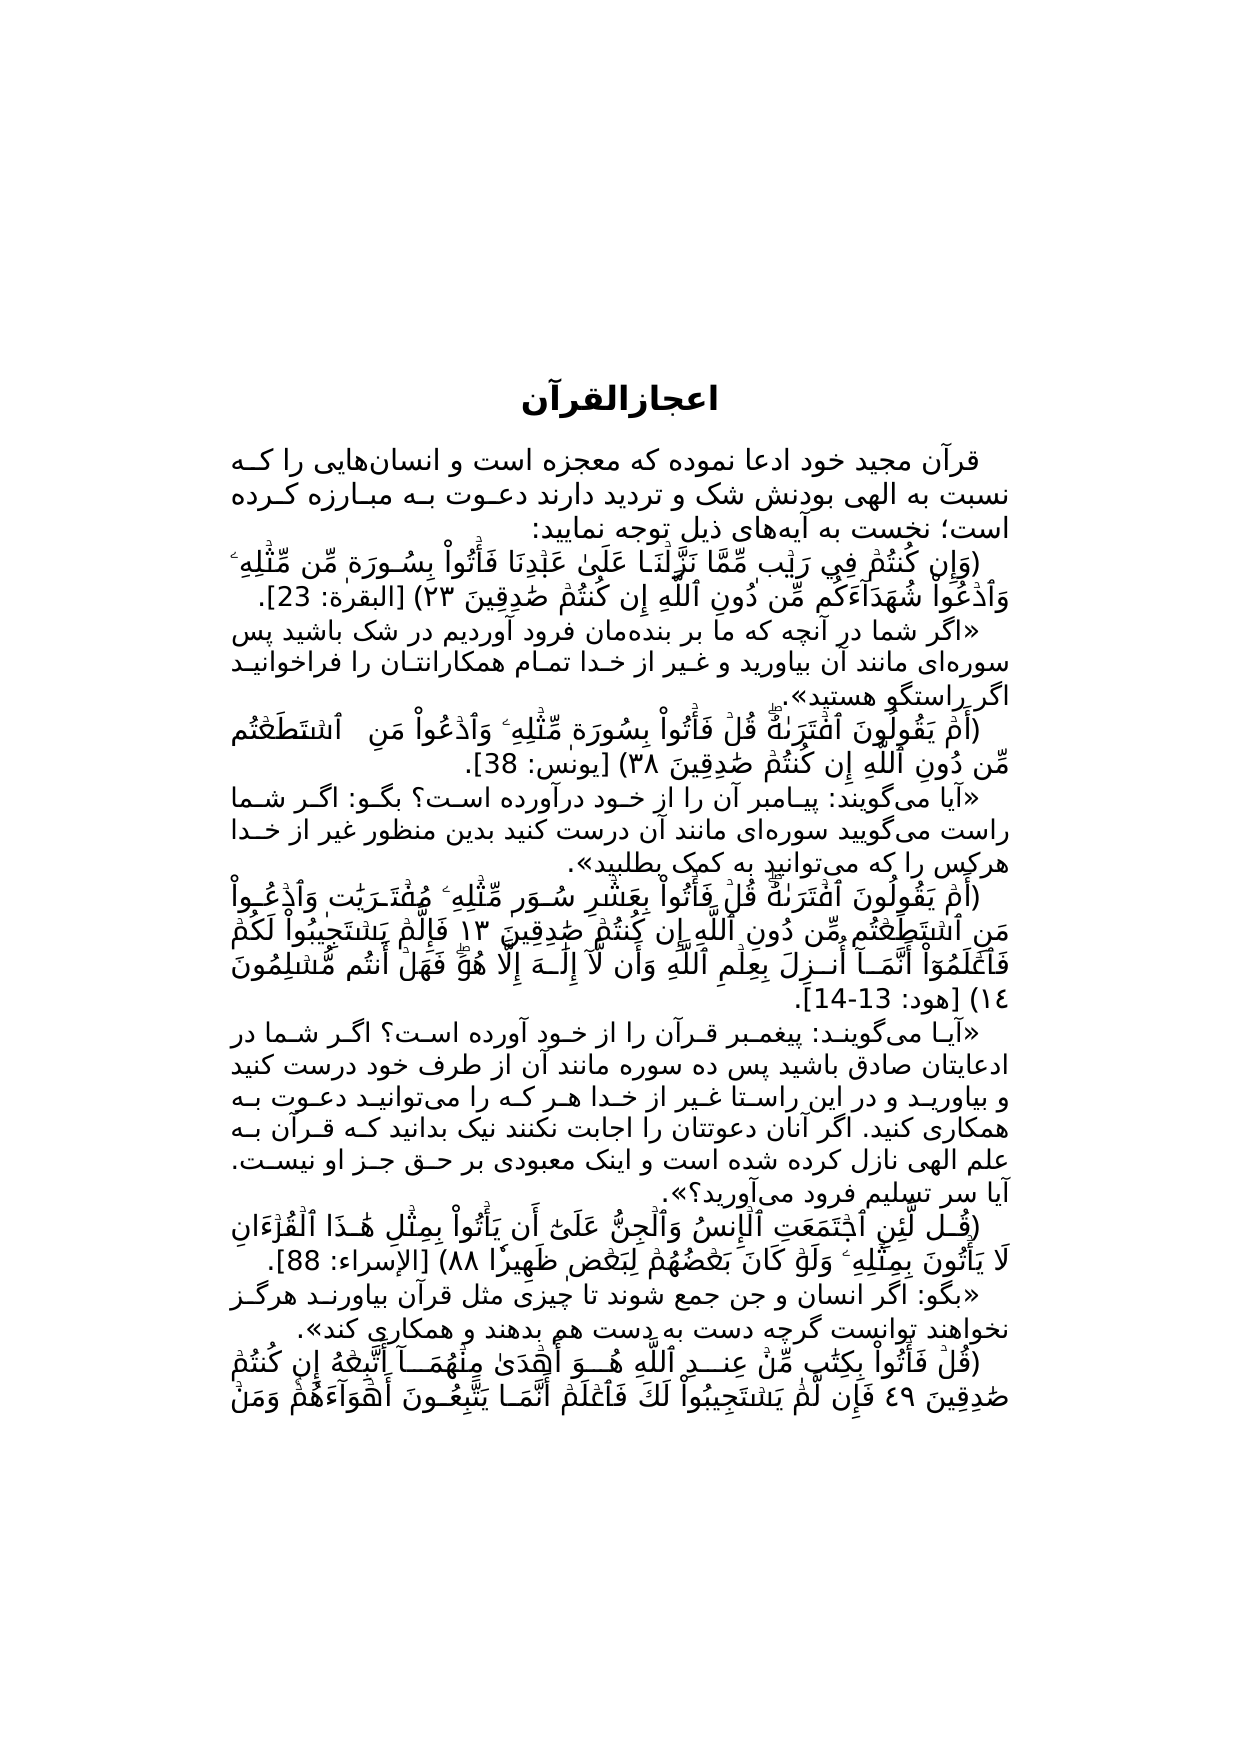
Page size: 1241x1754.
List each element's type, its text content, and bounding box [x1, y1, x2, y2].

text اعجاز‌القرآن [230, 379, 1010, 418]
text ﴿وَإِن كُنتُمۡ فِي رَيۡبٖ مِّمَّا نَزَّلۡنَا عَلَىٰ عَبۡدِنَا فَأۡتُواْ بِسُورَةٖ مِّن مِّثۡلِهِۦ وَٱدۡعُواْ شُهَدَآءَكُم مِّن دُونِ ٱللَّهِ إِن كُنتُمۡ صَٰدِقِينَ ٢٣﴾ [البقرة: 23]. [230, 545, 1010, 613]
text ﴿قُل لَّئِنِ ٱجۡتَمَعَتِ ٱلۡإِنسُ وَٱلۡجِنُّ عَلَىٰٓ أَن يَأۡتُواْ بِمِثۡلِ هَٰذَا ٱلۡقُرۡءَانِ لَا يَأۡتُونَ بِمِثۡلِهِۦ وَلَوۡ كَانَ بَعۡضُهُمۡ لِبَعۡضٖ ظَهِيرٗا ٨٨﴾ [الإسراء: 88]. [230, 1210, 1010, 1278]
text «اگر شما در آنچه که ما بر بنده‌مان فرود آوردیم در شک باشید پس سوره‌ای مانند آن بیاورید و غیر از خدا تمام همکارانتان را فراخوانید اگر راستگو هستید». [230, 613, 1010, 712]
text قرآن مجید خود ادعا نموده که معجزه است و انسان‌هایی را که نسبت به الهی بودنش شک و تردید دارند دعوت به مبارزه کرده است؛ نخست به آیه‌های ذیل توجه نمایید: [230, 443, 1010, 545]
text ﴿أَمۡ يَقُولُونَ ٱفۡتَرَىٰهُۖ قُلۡ فَأۡتُواْ بِسُورَةٖ مِّثۡلِهِۦ وَٱدۡعُواْ مَنِ ٱسۡتَطَعۡتُم مِّن دُونِ ٱللَّهِ إِن كُنتُمۡ صَٰدِقِينَ ٣٨﴾ [یونس: 38]. [230, 712, 1010, 780]
text «آیا می‌گویند: پیامبر آن را از خود درآورده است؟ بگو: اگر شما راست می‌گویید سوره‌ای مانند آن درست کنید بدین منظور غیر از خدا هرکس را که می‌توانید به کمک بطلبید». [230, 780, 1010, 880]
text «بگو: اگر انسان و جن جمع شوند تا چیزی مثل قرآن بیاورند هرگز نخواهند توانست گرچه دست به دست هم بدهند و همکاری کند». [230, 1278, 1010, 1346]
text «آیا می‌گویند: پیغمبر قرآن را از خود آورده است؟ اگر شما در ادعایتان صادق باشید پس ده سوره مانند آن از طرف خود درست کنید و بیاورید و در این راستا غیر از خدا هر که را می‌توانید دعوت به همکاری کنید. اگر آنان دعوتتان را اجابت نکنند نیک بدانید که قرآن به علم الهی نازل کرده شده است و اینک معبودی بر حق جز او نیست. آیا سر تسلیم فرود می‌آورید؟». [230, 1016, 1010, 1210]
text ﴿أَمۡ يَقُولُونَ ٱفۡتَرَىٰهُۖ قُلۡ فَأۡتُواْ بِعَشۡرِ سُوَرٖ مِّثۡلِهِۦ مُفۡتَرَيَٰتٖ وَٱدۡعُواْ مَنِ ٱسۡتَطَعۡتُم مِّن دُونِ ٱللَّهِ إِن كُنتُمۡ صَٰدِقِينَ ١٣ فَإِلَّمۡ يَسۡتَجِيبُواْ لَكُمۡ فَٱعۡلَمُوٓاْ أَنَّمَآ أُنزِلَ بِعِلۡمِ ٱللَّهِ وَأَن لَّآ إِلَٰهَ إِلَّا هُوَۖ فَهَلۡ أَنتُم مُّسۡلِمُونَ ١٤﴾ [هود: 13-14]. [230, 880, 1010, 1016]
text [230, 1346, 1010, 1413]
